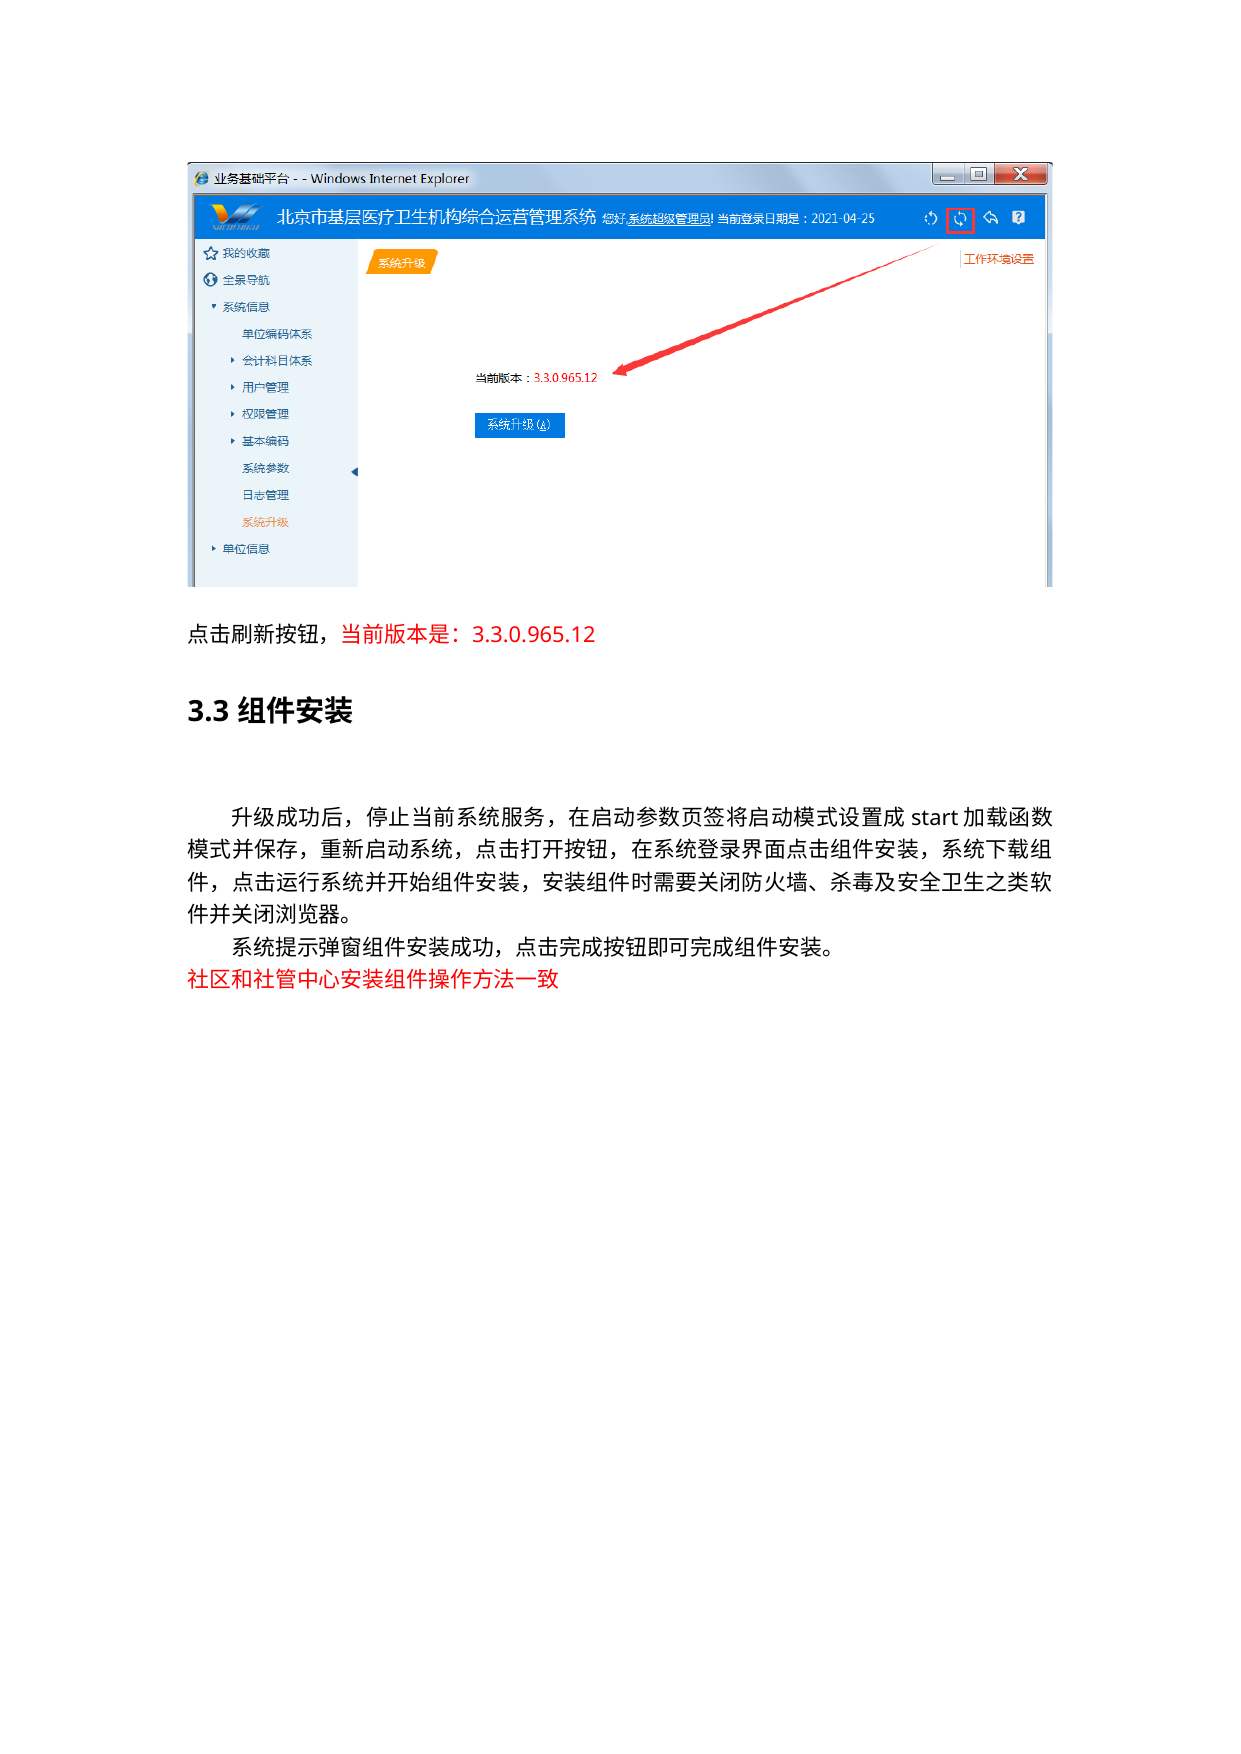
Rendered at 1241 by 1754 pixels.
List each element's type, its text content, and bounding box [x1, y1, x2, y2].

text 系统提示弹窗组件安装成功，点击完成按钮即可完成组件安装。 [187, 929, 1053, 962]
subtitle 3.3 组件安装 [187, 677, 1053, 742]
text 升级成功后，停止当前系统服务，在启动参数页签将启动模式设置成start加载函数模式并保存，重新启动系统，点击打开按钮，在系统登录界面点击组件安装，系统下载组件，点击运行系统并开始组件安装，安装组件时需要关闭防火墙、杀毒及安全卫生之类软件并关闭浏览器。 [187, 799, 1053, 929]
text 社区和社管中心安装组件操作方法一致 [187, 962, 1053, 994]
text 点击刷新按钮，当前版本是：3.3.0.965.12 [187, 617, 1053, 649]
picture [187, 162, 1053, 587]
